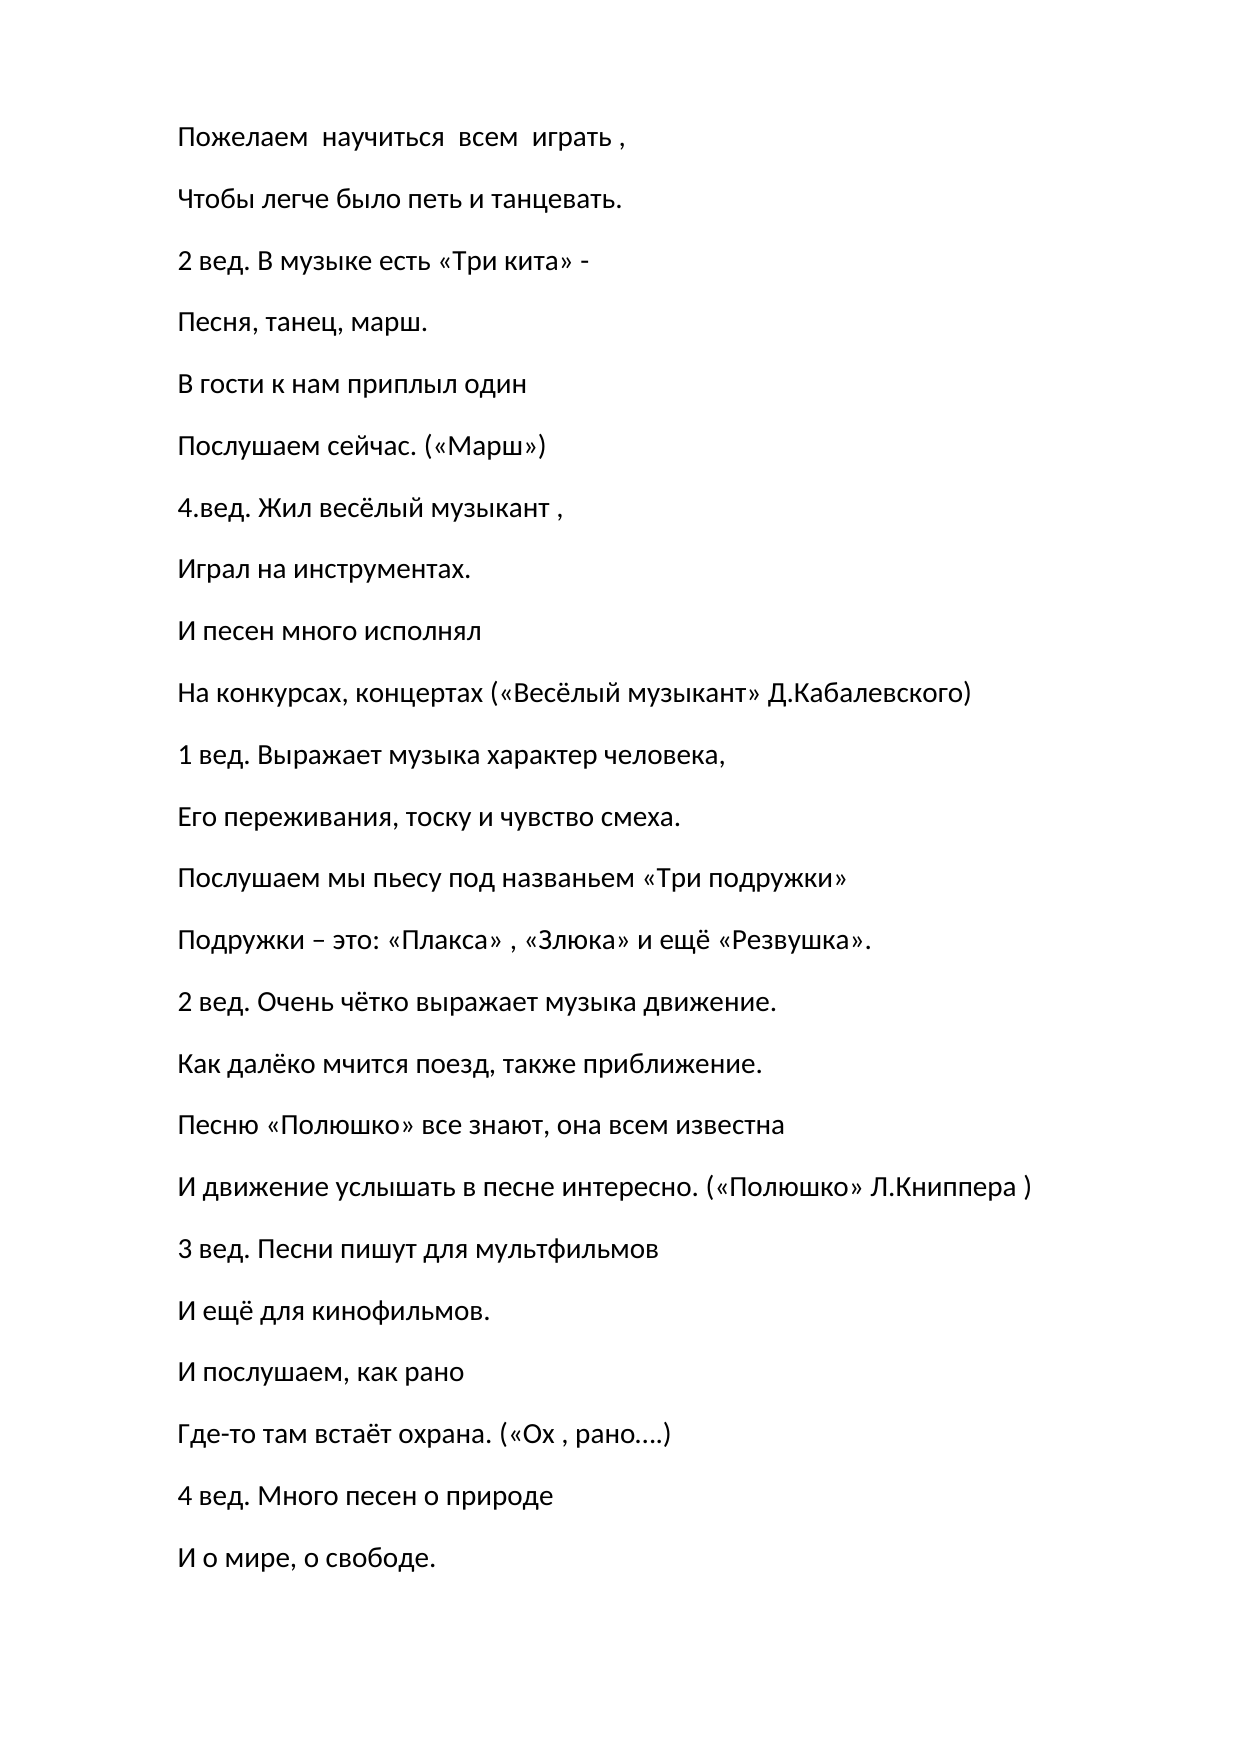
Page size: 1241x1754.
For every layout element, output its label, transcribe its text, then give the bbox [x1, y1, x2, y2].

text 1 вед. Выражает музыка характер человека, [177, 736, 1152, 771]
text 3 вед. Песни пишут для мультфильмов [177, 1230, 1152, 1266]
text 2 вед. В музыке есть «Три кита» - [177, 242, 1152, 277]
text Песня, танец, марш. [177, 303, 1152, 339]
text 4.вед. Жил весёлый музыкант , [177, 489, 1152, 524]
text Играл на инструментах. [177, 551, 1152, 586]
text Где-то там встаёт охрана. («Ох , рано….) [177, 1415, 1152, 1451]
text На конкурсах, концертах («Весёлый музыкант» Д.Кабалевского) [177, 674, 1152, 710]
text В гости к нам приплыл один [177, 365, 1152, 401]
text Песню «Полюшко» все знают, она всем известна [177, 1106, 1152, 1142]
text Послушаем сейчас. («Марш») [177, 427, 1152, 463]
text И песен много исполнял [177, 612, 1152, 648]
text И о мире, о свободе. [177, 1539, 1152, 1574]
text 4 вед. Много песен о природе [177, 1477, 1152, 1513]
text Послушаем мы пьесу под названьем «Три подружки» [177, 859, 1152, 895]
text Как далёко мчится поезд, также приближение. [177, 1045, 1152, 1080]
text И послушаем, как рано [177, 1353, 1152, 1389]
text Чтобы легче было петь и танцевать. [177, 180, 1152, 216]
text И ещё для кинофильмов. [177, 1292, 1152, 1327]
text Его переживания, тоску и чувство смеха. [177, 798, 1152, 833]
text 2 вед. Очень чётко выражает музыка движение. [177, 983, 1152, 1018]
text Пожелаем научиться всем играть , [177, 118, 1152, 154]
text И движение услышать в песне интересно. («Полюшко» Л.Книппера ) [177, 1168, 1152, 1204]
text Подружки – это: «Плакса» , «Злюка» и ещё «Резвушка». [177, 921, 1152, 957]
